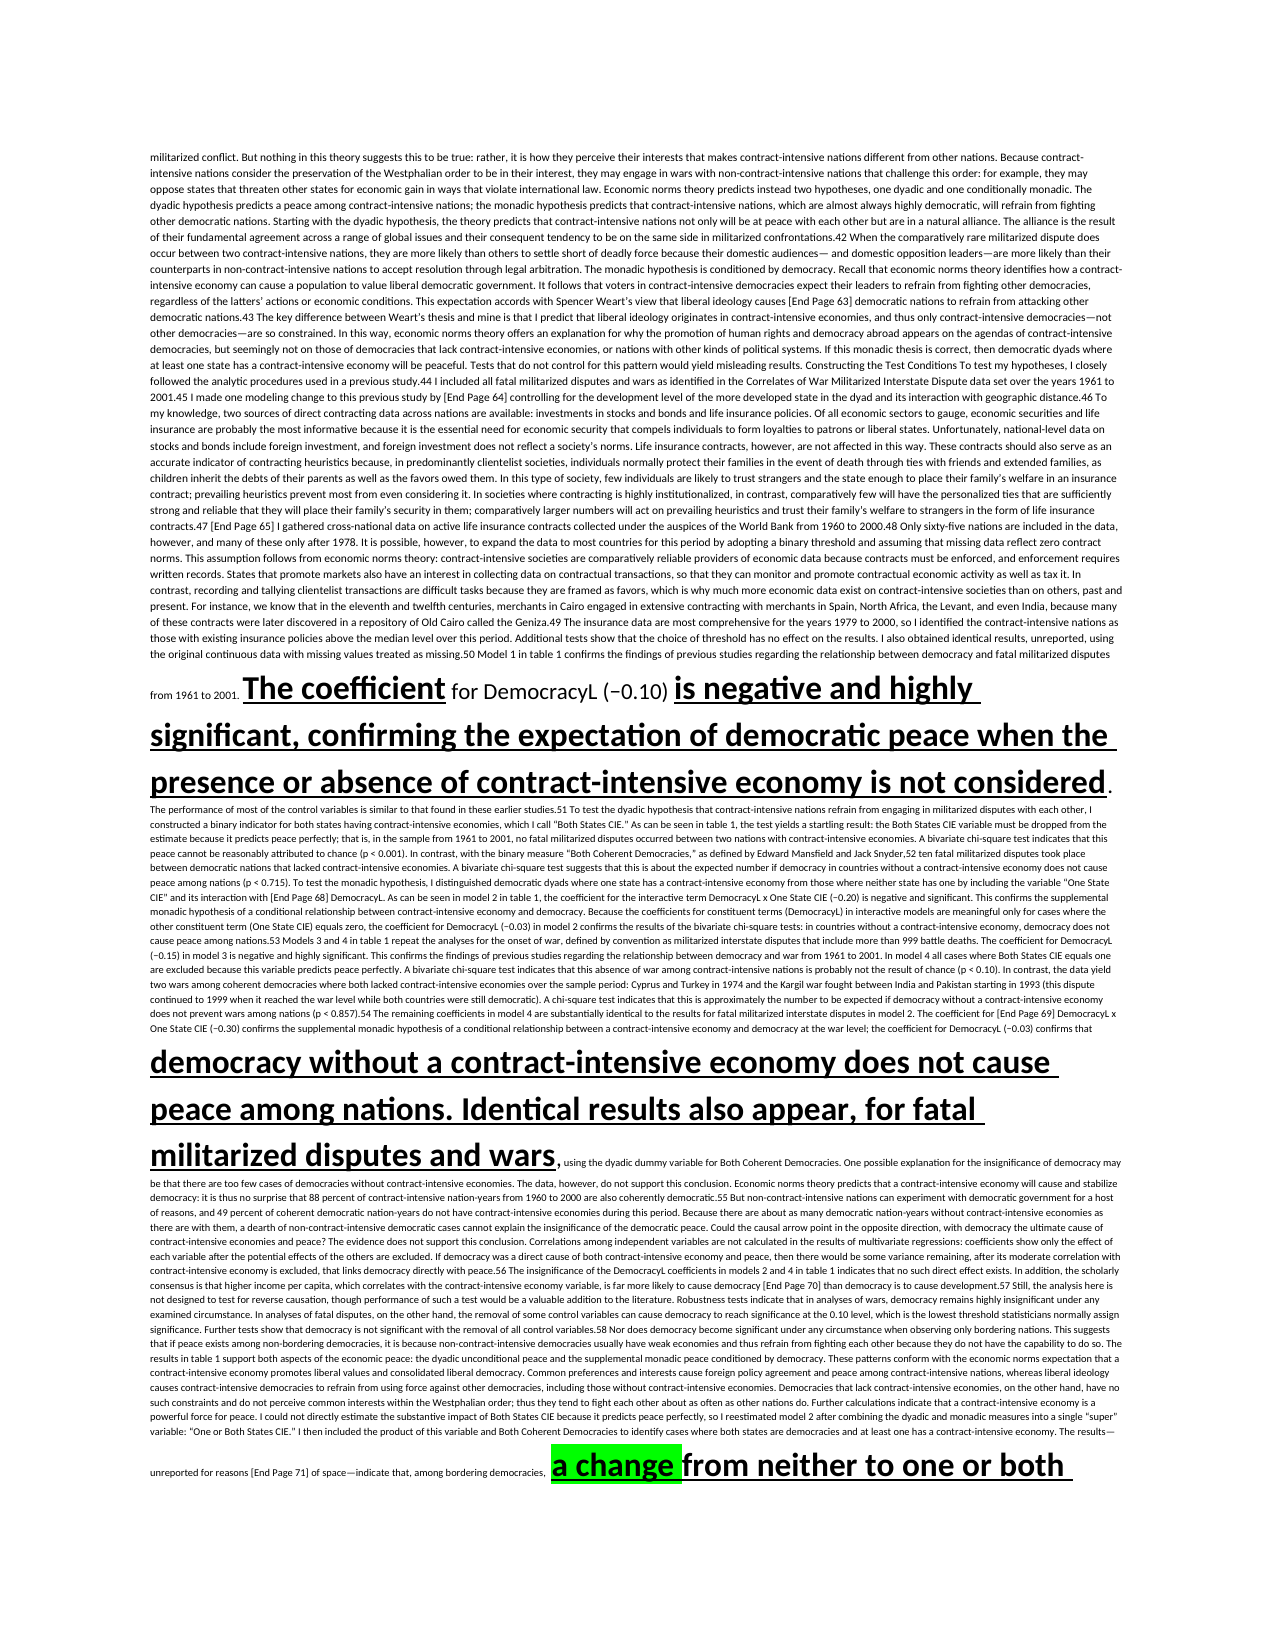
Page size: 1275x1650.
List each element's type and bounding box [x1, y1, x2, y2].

text [150, 150, 1125, 1484]
